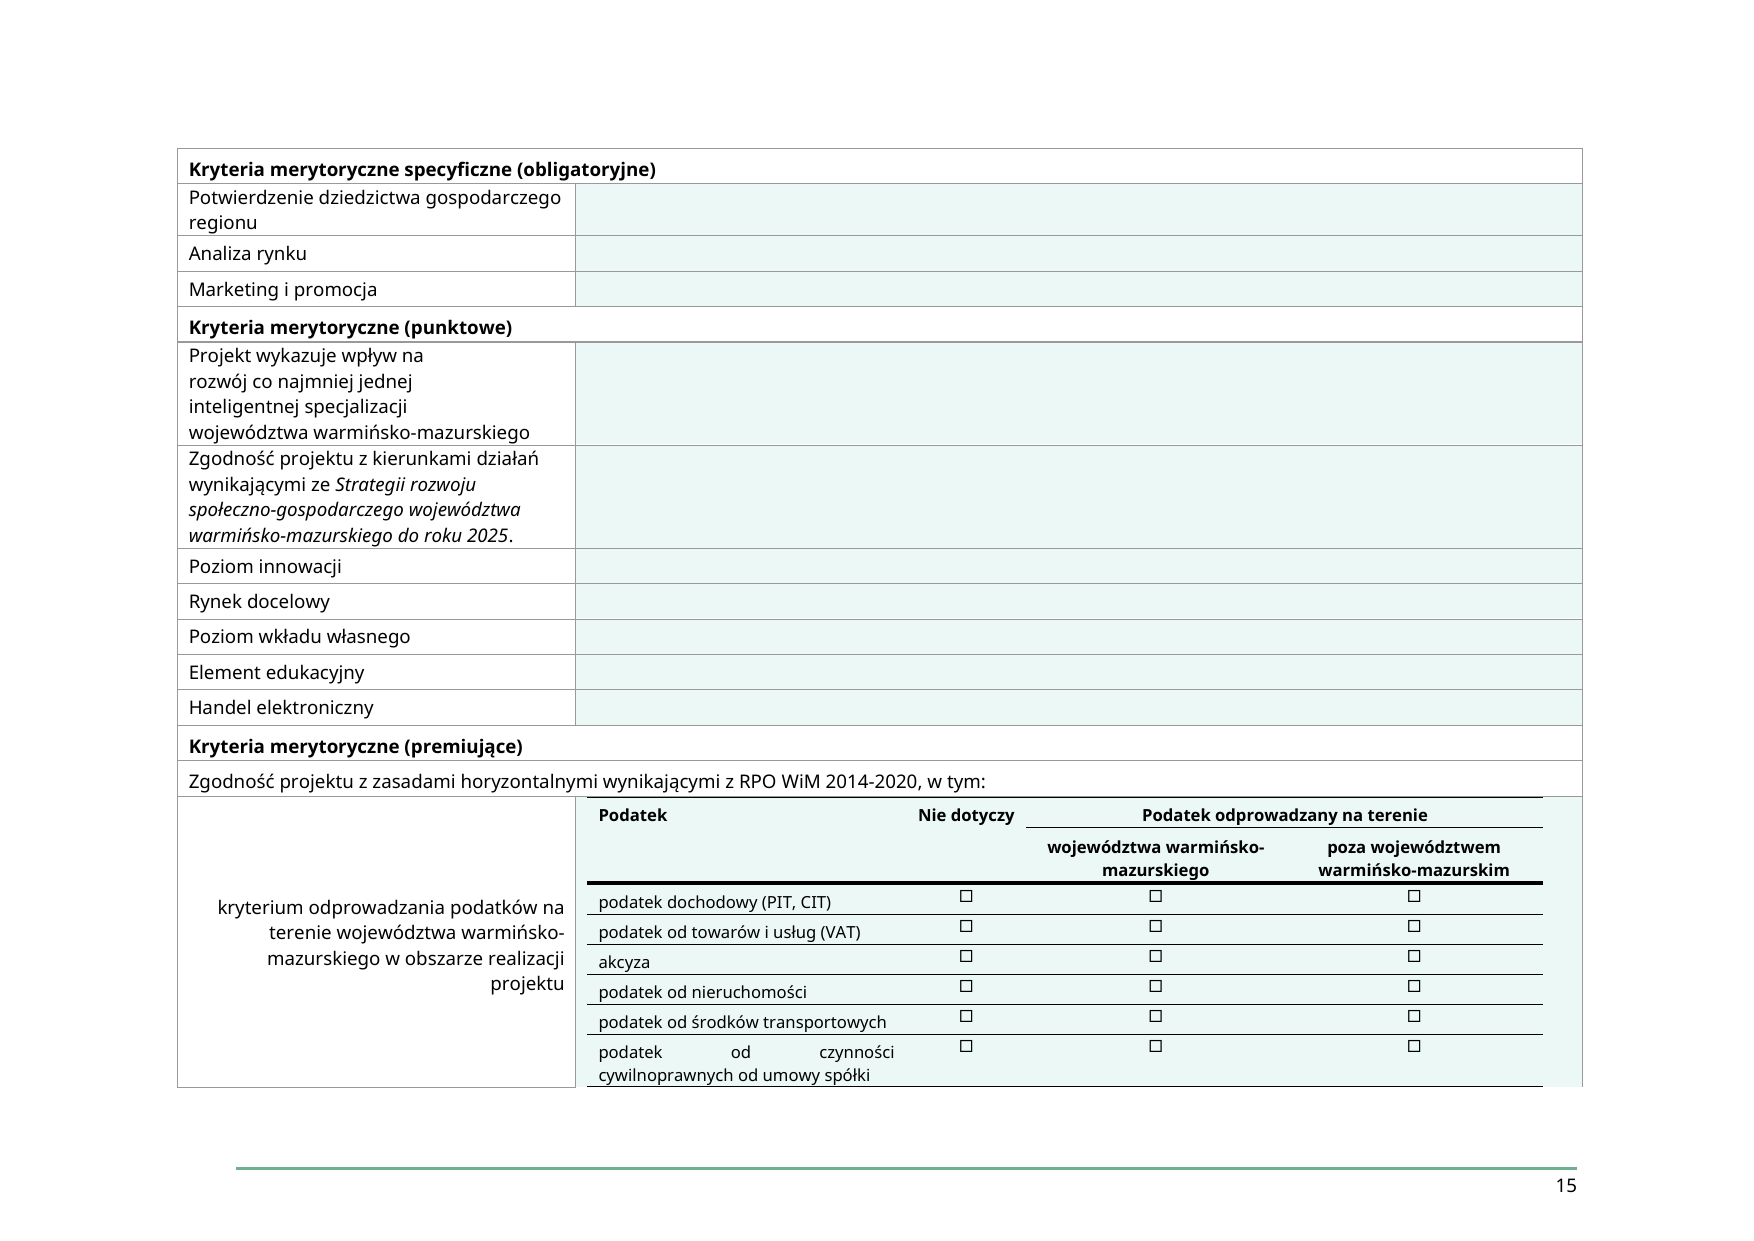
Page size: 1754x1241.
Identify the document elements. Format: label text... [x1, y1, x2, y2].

table_cell [576, 797, 1582, 1087]
table_cell [576, 690, 1582, 725]
table_cell [576, 343, 1582, 444]
table_cell Zgodność projektu z kierunkami działań wynikającymi ze Strategii rozwoju społeczno-gospodarczego województwa warmińsko-mazurskiego do roku 2025. [178, 446, 575, 548]
table_cell [576, 446, 1582, 548]
table_cell Potwierdzenie dziedzictwa gospodarczego regionu [178, 184, 575, 235]
table_cell Kryteria merytoryczne specyficzne (obligatoryjne) [178, 149, 1582, 183]
table_cell [576, 584, 1582, 618]
table_cell Projekt wykazuje wpływ na rozwój co najmniej jednej inteligentnej specjalizacji województwa warmińsko-mazurskiego [178, 343, 575, 444]
table_cell Poziom wkładu własnego [178, 620, 575, 654]
table_cell Element edukacyjny [178, 655, 575, 689]
table_cell kryterium odprowadzania podatków na terenie województwa warmińsko-mazurskiego w obszarze realizacji projektu [178, 797, 575, 1087]
table_cell [576, 620, 1582, 654]
table_cell [576, 549, 1582, 583]
table_cell Rynek docelowy [178, 584, 575, 618]
table_cell Kryteria merytoryczne (punktowe) [178, 307, 1582, 341]
table_cell Analiza rynku [178, 236, 575, 271]
table_cell [576, 655, 1582, 689]
table_cell [576, 236, 1582, 271]
table_cell [576, 272, 1582, 306]
table_cell Handel elektroniczny [178, 690, 575, 725]
table_cell [576, 184, 1582, 235]
table_cell Poziom innowacji [178, 549, 575, 583]
table_cell Zgodność projektu z zasadami horyzontalnymi wynikającymi z RPO WiM 2014-2020, w tym: [178, 761, 1582, 796]
table_cell Kryteria merytoryczne (premiujące) [178, 726, 1582, 760]
table_cell Marketing i promocja [178, 272, 575, 306]
